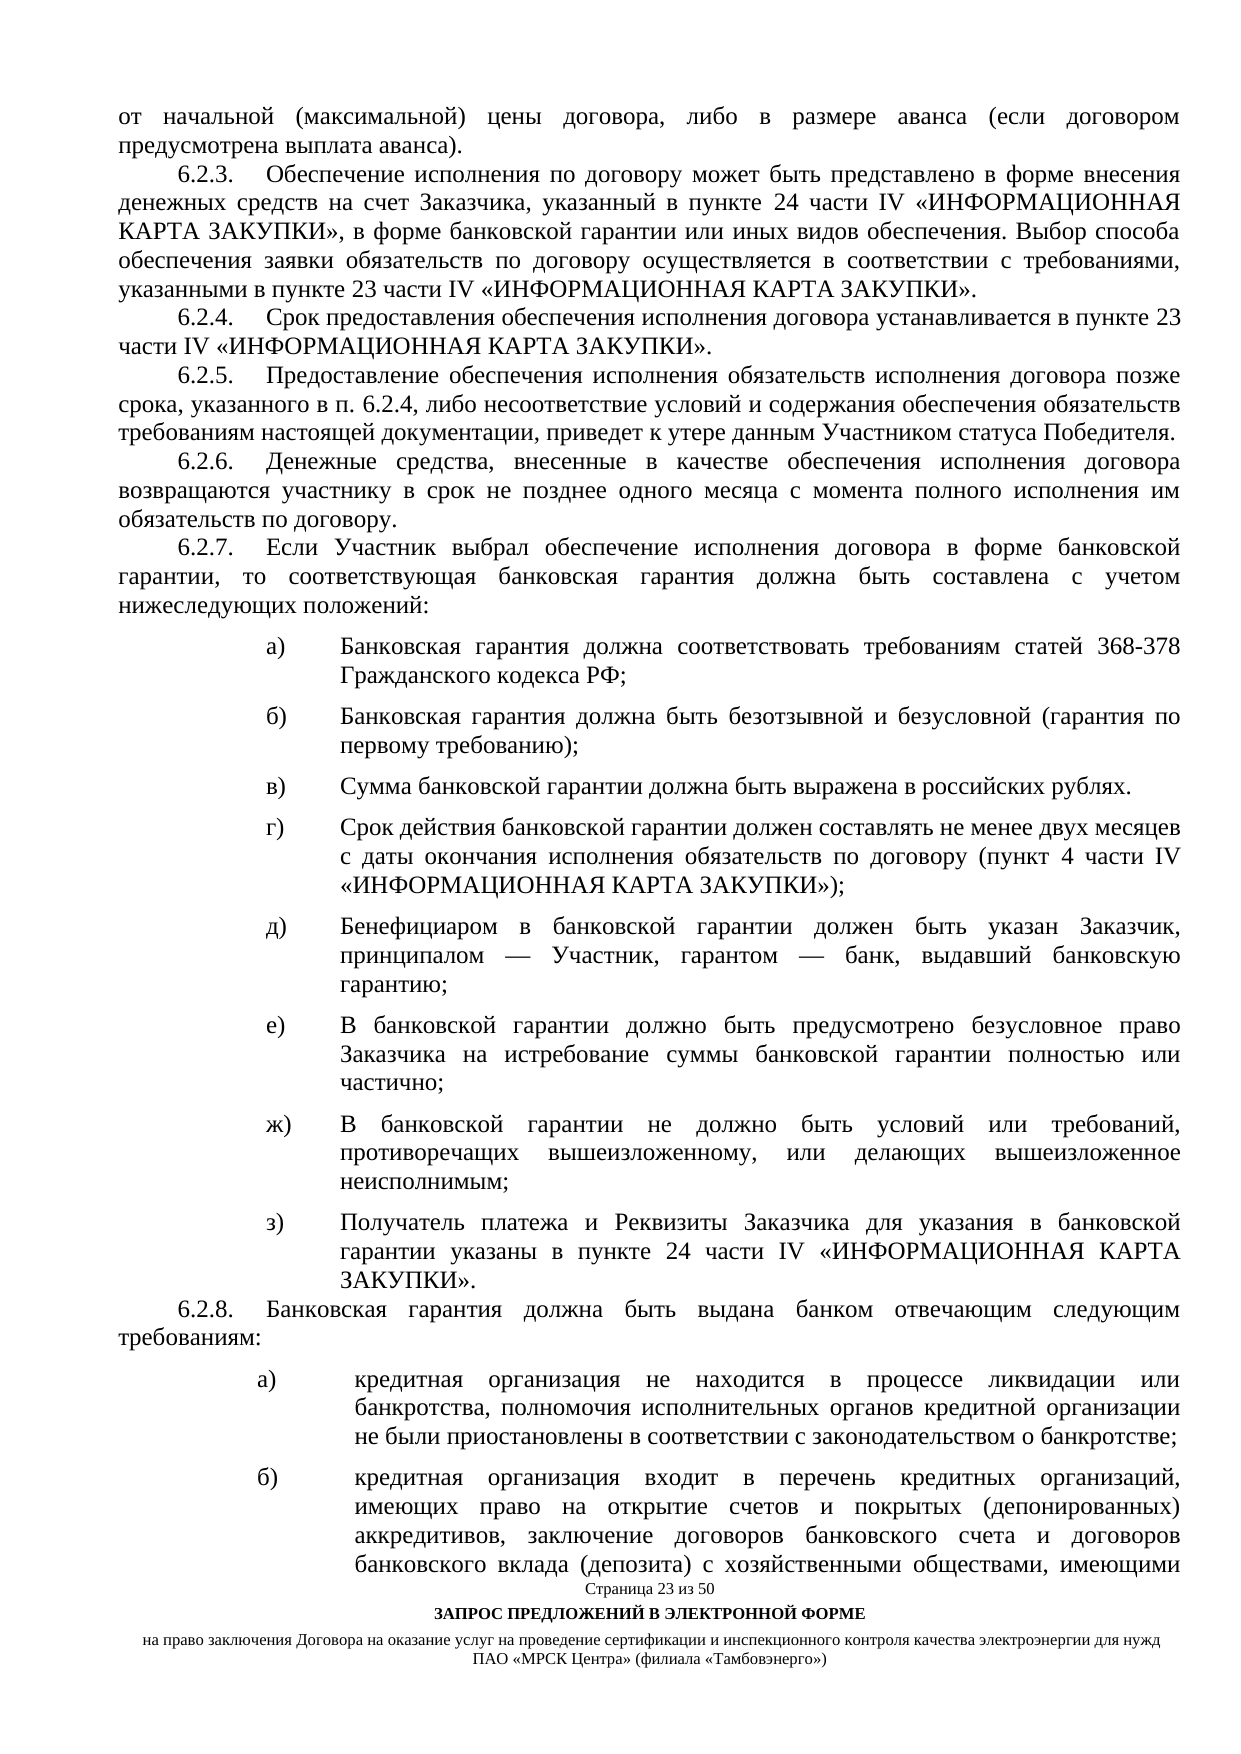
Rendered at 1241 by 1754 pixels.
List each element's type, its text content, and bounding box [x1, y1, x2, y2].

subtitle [118, 101, 1181, 159]
list Сумма банковской гарантии должна быть выражена в российских рублях. [266, 771, 1181, 800]
list кредитная организация не находится в процессе ликвидации или банкротства, полномочия исполнительных органов кредитной организации не были приостановлены в соответствии с законодательством о банкротстве; [257, 1364, 1181, 1450]
subtitle Срок предоставления обеспечения исполнения договора устанавливается в пункте 23 части IV «ИНФОРМАЦИОННАЯ КАРТА ЗАКУПКИ». [118, 302, 1181, 360]
list В банковской гарантии не должно быть условий или требований, противоречащих вышеизложенному, или делающих вышеизложенное неисполнимым; [266, 1109, 1181, 1195]
list Срок действия банковской гарантии должен составлять не менее двух месяцев с даты окончания исполнения обязательств по договору (пункт 4 части IV «ИНФОРМАЦИОННАЯ КАРТА ЗАКУПКИ»); [266, 812, 1181, 899]
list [257, 1462, 1181, 1577]
list Банковская гарантия должна быть безотзывной и безусловной (гарантия по первому требованию); [266, 701, 1181, 759]
list Бенефициаром в банковской гарантии должен быть указан Заказчик, принципалом — Участник, гарантом — банк, выдавший банковскую гарантию; [266, 911, 1181, 997]
list Банковская гарантия должна соответствовать требованиям статей 368-378 Гражданского кодекса РФ; [266, 631, 1181, 689]
list В банковской гарантии должно быть предусмотрено безусловное право Заказчика на истребование суммы банковской гарантии полностью или частично; [266, 1010, 1181, 1096]
subtitle Денежные средства, внесенные в качестве обеспечения исполнения договора возвращаются участнику в срок не позднее одного месяца с момента полного исполнения им обязательств по договору. [118, 446, 1181, 532]
subtitle Предоставление обеспечения исполнения обязательств исполнения договора позже срока, указанного в п. 6.2.4, либо несоответствие условий и содержания обеспечения обязательств требованиям настоящей документации, приведет к утере данным Участником статуса Победителя. [118, 360, 1181, 446]
subtitle Обеспечение исполнения по договору может быть представлено в форме внесения денежных средств на счет Заказчика, указанный в пункте 24 части IV «ИНФОРМАЦИОННАЯ КАРТА ЗАКУПКИ», в форме банковской гарантии или иных видов обеспечения. Выбор способа обеспечения заявки обязательств по договору осуществляется в соответствии с требованиями, указанными в пункте 23 части IV «ИНФОРМАЦИОННАЯ КАРТА ЗАКУПКИ». [118, 159, 1181, 302]
subtitle Банковская гарантия должна быть выдана банком отвечающим следующим требованиям: [118, 1294, 1181, 1351]
list Получатель платежа и Реквизиты Заказчика для указания в банковской гарантии указаны в пункте 24 части IV «ИНФОРМАЦИОННАЯ КАРТА ЗАКУПКИ». [266, 1207, 1181, 1294]
subtitle Если Участник выбрал обеспечение исполнения договора в форме банковской гарантии, то соответствующая банковская гарантия должна быть составлена с учетом нижеследующих положений: [118, 532, 1181, 619]
